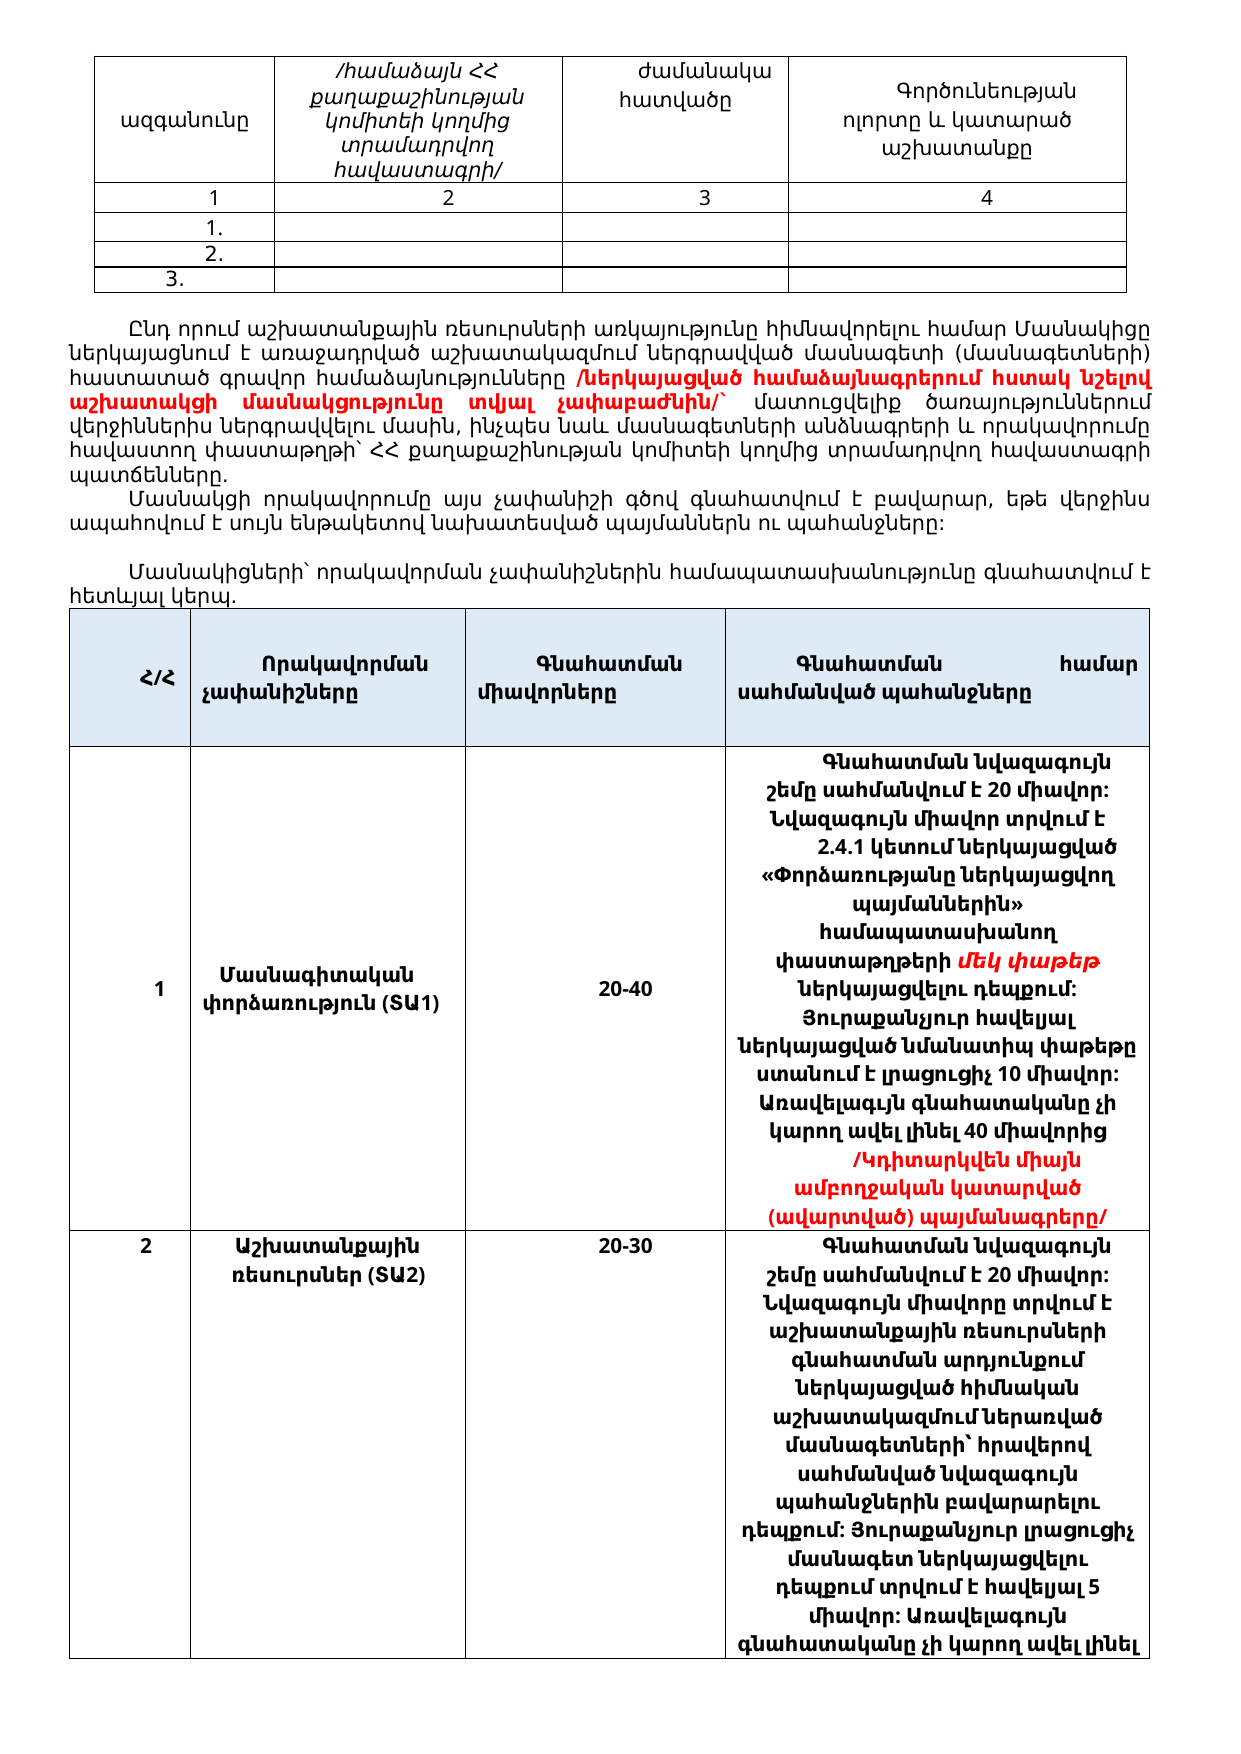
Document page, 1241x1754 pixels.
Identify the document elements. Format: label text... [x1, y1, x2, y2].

table_cell 20-30 [466, 1231, 725, 1658]
table_cell 3. [95, 268, 274, 292]
table_cell 2 [70, 1231, 190, 1658]
table_header Հ/Հ [70, 609, 190, 746]
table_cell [275, 57, 562, 182]
table_cell [275, 242, 562, 266]
table_cell [789, 213, 1126, 241]
text Ընդ որում աշխատանքային ռեսուրսների առկայությունը հիմնավորելու համար Մասնակիցը ներկայացնում է առաջադրված աշխատակազմում ներգրավված մասնագետի (մասնագետների) հաստատած գրավոր համաձայնությունները /ներկայացված համաձայնագրերում հստակ նշելով աշխատակցի մասնակցությունը տվյալ չափաբաժնին/` մատուցվելիք ծառայություններում վերջիններիս ներգրավվելու մասին, ինչպես նաև մասնագետների անձնագրերի և որակավորումը հավաստող փաստաթղթի՝ ՀՀ քաղաքաշինության կոմիտեի կողմից տրամադրվող հավաստագրի պատճենները. [69, 317, 1152, 487]
table_header Գնահատման միավորները [466, 609, 725, 746]
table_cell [191, 1231, 465, 1658]
table_cell ժամանակա հատվածը [563, 57, 788, 182]
table_cell [563, 213, 788, 241]
table_cell 1. [95, 213, 274, 241]
table_header Գնահատման համար սահմանված պահանջները [726, 609, 1149, 746]
table_cell 1 [95, 183, 274, 212]
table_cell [726, 1231, 1149, 1658]
table_header Որակավորման չափանիշները [191, 609, 465, 746]
table_cell 1 [70, 747, 190, 1230]
table_cell [789, 242, 1126, 266]
table_cell Գործունեության ոլորտը և կատարած աշխատանքը [789, 57, 1126, 182]
table_cell Գնահատման նվազագույն շեմը սահմանվում է 20 միավոր: Նվազագույն միավոր տրվում է 2.4.1 կետում ներկայացված «Փորձառությանը ներկայացվող պայմաններին» համապատասխանող փաստաթղթերի մեկ փաթեթ ներկայացվելու դեպքում: Յուրաքանչյուր հավելյալ ներկայացված նմանատիպ փաթեթը ստանում է լրացուցիչ 10 միավոր: Առավելագւյն գնահատականը չի կարող ավել լինել 40 միավորից /Կդիտարկվեն միայն ամբողջական կատարված (ավարտված) պայմանագրերը/ [726, 747, 1149, 1230]
table_cell Մասնագիտական փորձառություն (ՏԱ1) [191, 747, 465, 1230]
text Մասնակիցների՝ որակավորման չափանիշներին համապատասխանությունը գնահատվում է հետևյալ կերպ. [69, 560, 1152, 608]
text Մասնակցի որակավորումը այս չափանիշի գծով գնահատվում է բավարար, եթե վերջինս ապահովում է սույն ենթակետով նախատեսված պայմաններն ու պահանջները: [69, 487, 1152, 535]
table_cell [563, 268, 788, 292]
table_cell 3 [563, 183, 788, 212]
table_cell [275, 268, 562, 292]
table_cell 4 [789, 183, 1126, 212]
table_cell [789, 268, 1126, 292]
table_cell 20-40 [466, 747, 725, 1230]
table_cell [563, 242, 788, 266]
table_cell [275, 213, 562, 241]
table_cell 2. [95, 242, 274, 266]
table_cell 2 [275, 183, 562, 212]
table_cell անունը, ազգանունը [95, 57, 274, 182]
